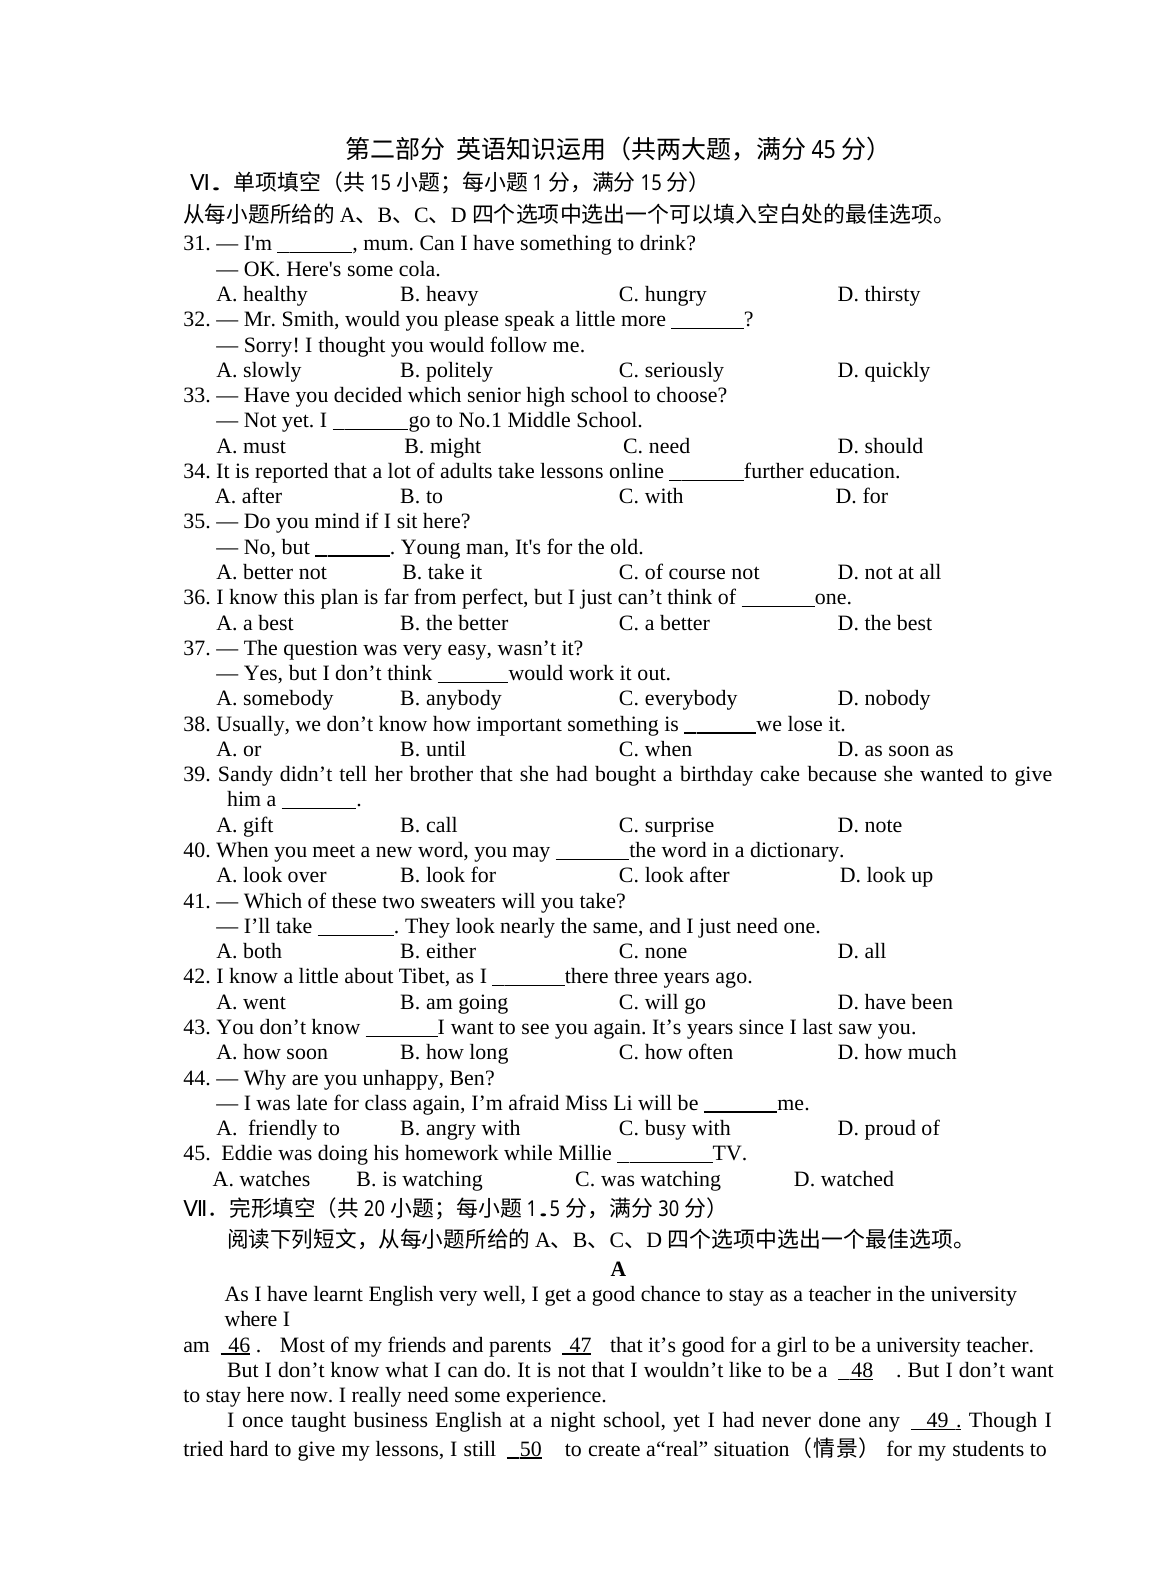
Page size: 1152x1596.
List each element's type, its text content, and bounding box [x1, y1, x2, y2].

text A. gift B. call C. surprise D. note [216, 812, 1068, 837]
text A. a best B. the better C. a better D. the best [216, 609, 1068, 635]
text — OK. Here's some cola. [216, 256, 1068, 281]
text A [606, 1256, 631, 1281]
text 34. It is reported that a lot of adults take lessons online further education. [183, 458, 1068, 483]
text A. friendly to B. angry with C. busy with D. proud of [216, 1115, 1068, 1140]
text A. how soon B. how long C. how often D. how much [216, 1039, 1068, 1064]
text A. look over B. look for C. look after D. look up [216, 862, 1068, 887]
text Ⅵ. 单项填空（共 15 小题；每小题 1 分，满分 15 分） [190, 165, 1068, 197]
text A. must B. might C. need D. should [216, 433, 1068, 458]
text am 46 . Most of my friends and parents 47 that it’s good for a girl to be a university teacher. [183, 1332, 1068, 1357]
text A. or B. until C. when D. as soon as [216, 736, 1068, 761]
text A. after B. to C. with D. for [215, 483, 1068, 508]
text A. both B. either C. none D. all [216, 938, 1068, 963]
text 41. — Which of these two sweaters will you take? [183, 888, 1068, 913]
text 43. You don’t know I want to see you again. It’s years since I last saw you. [183, 1014, 1068, 1039]
text — Yes, but I don’t think would work it out. [216, 660, 1068, 685]
text A. healthy B. heavy C. hungry D. thirsty [216, 281, 1068, 306]
text A. better not B. take it C. of course not D. not at all [216, 559, 1068, 584]
text 第二部分 英语知识运用（共两大题，满分 45 分） [337, 129, 899, 165]
text — No, but . Young man, It's for the old. [216, 534, 1068, 559]
text — Not yet. I go to No.1 Middle School. [216, 407, 1068, 433]
text 42. I know a little about Tibet, as I there three years ago. [183, 963, 1068, 988]
text 37. — The question was very easy, wasn’t it? [183, 635, 1068, 660]
text A. somebody B. anybody C. everybody D. nobody [216, 685, 1068, 711]
text As I have learnt English very well, I get a good chance to stay as a teacher in the university where I [224, 1281, 1068, 1331]
text — I was late for class again, I’m afraid Miss Li will be me. [216, 1090, 1068, 1115]
text I once taught business English at a night school, yet I had never done any 49 . Though I [227, 1407, 1068, 1432]
text 40. When you meet a new word, you may the word in a dictionary. [183, 837, 1068, 862]
text 31. — I'm , mum. Can I have something to drink? [183, 230, 1068, 256]
text 33. — Have you decided which senior high school to choose? [183, 382, 1068, 407]
text A. slowly B. politely C. seriously D. quickly [216, 357, 1068, 382]
text 35. — Do you mind if I sit here? [183, 508, 1068, 534]
text A. watches B. is watching C. was watching D. watched [212, 1166, 1068, 1191]
text tried hard to give my lessons, I still 50 to create a“real” situation（情景） for my students to [183, 1432, 1068, 1462]
text 从每小题所给的 A、B、C、D 四个选项中选出一个可以填入空白处的最佳选项。 [183, 197, 1068, 229]
text — Sorry! I thought you would follow me. [216, 332, 1068, 357]
text 36. I know this plan is far from perfect, but I just can’t think of one. [183, 584, 1068, 609]
text 阅读下列短文，从每小题所给的 A、B、C、D 四个选项中选出一个最佳选项。 [227, 1222, 1068, 1254]
text 44. — Why are you unhappy, Ben? [183, 1064, 1068, 1090]
text A. went B. am going C. will go D. have been [216, 989, 1068, 1014]
text — I’ll take . They look nearly the same, and I just need one. [216, 913, 1068, 938]
text 45. Eddie was doing his homework while Millie TV. [183, 1140, 1068, 1165]
text 39. Sandy didn’t tell her brother that she had bought a birthday cake because she wanted to give him a . [183, 761, 1059, 812]
text 32. — Mr. Smith, would you please speak a little more ? [183, 306, 1068, 331]
text Ⅶ．完形填空（共 20 小题；每小题 1.5 分，满分 30 分） [183, 1191, 1068, 1222]
text But I don’t know what I can do. It is not that I wouldn’t like to be a 48 . But I don’t want to stay here now. I really need some experience. [183, 1357, 1060, 1407]
text 38. Usually, we don’t know how important something is we lose it. [183, 711, 1068, 736]
